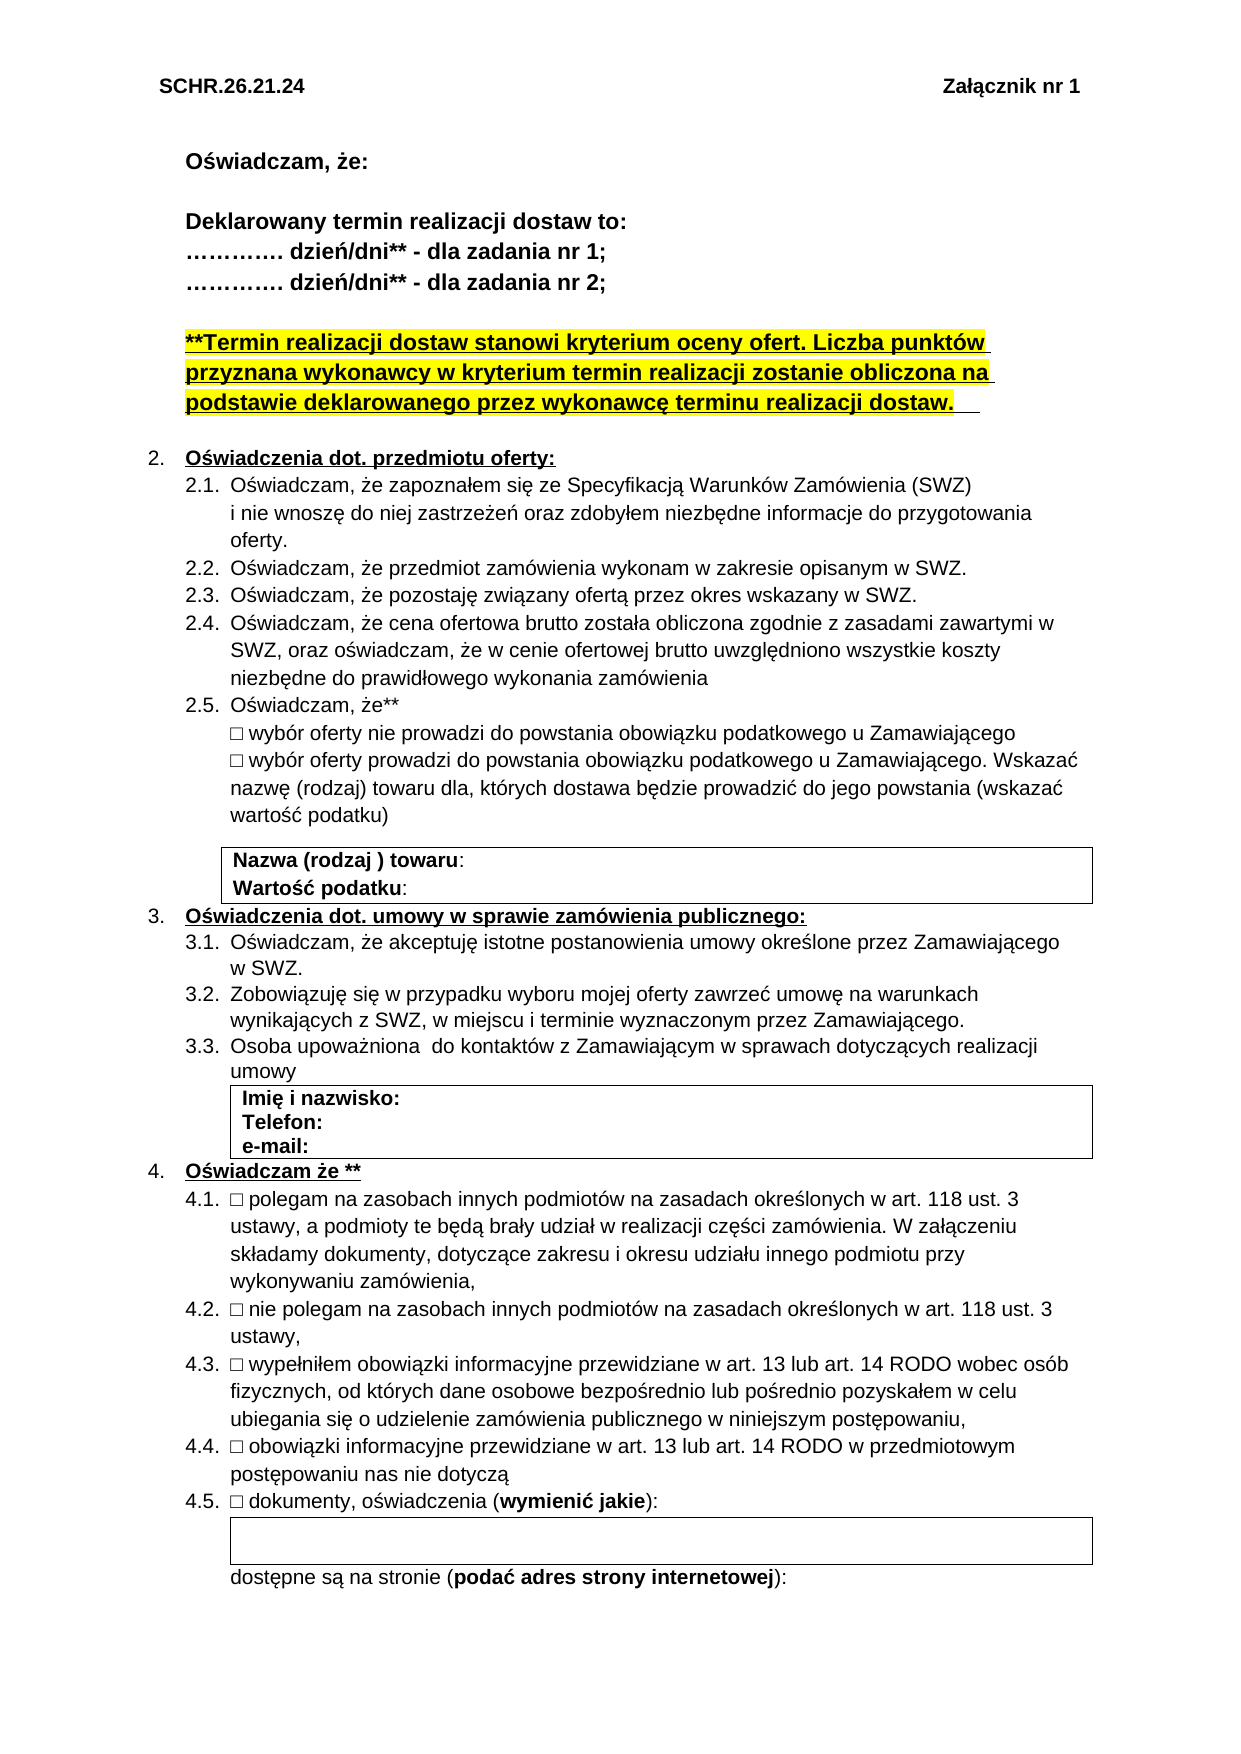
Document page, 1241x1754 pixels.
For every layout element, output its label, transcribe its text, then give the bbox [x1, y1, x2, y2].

list Osoba upoważniona do kontaktów z Zamawiającym w sprawach dotyczących realizacji umowy [185, 1033, 1093, 1083]
table_header [231, 1518, 1092, 1564]
list Oświadczam, że zapoznałem się ze Specyfikacją Warunków Zamówienia (SWZ) i nie wnoszę do niej zastrzeżeń oraz zdobyłem niezbędne informacje do przygotowania oferty. [185, 473, 1093, 552]
list Oświadczenia dot. umowy w sprawie zamówienia publicznego: [148, 904, 1093, 928]
list …………. dzień/dni** - dla zadania nr 2; [185, 268, 1093, 295]
list dostępne są na stronie (podać adres strony internetowej): [230, 1565, 1093, 1589]
list □ nie polegam na zasobach innych podmiotów na zasadach określonych w art. 118 ust. 3 ustawy, [185, 1297, 1093, 1348]
list Oświadczam, że akceptuję istotne postanowienia umowy określone przez Zamawiającego w SWZ. [185, 930, 1093, 980]
list …………. dzień/dni** - dla zadania nr 1; [185, 238, 1093, 264]
list □ obowiązki informacyjne przewidziane w art. 13 lub art. 14 RODO w przedmiotowym postępowaniu nas nie dotyczą [185, 1434, 1093, 1486]
list Oświadczam, że pozostaję związany ofertą przez okres wskazany w SWZ. [185, 583, 1093, 607]
table_header Nazwa (rodzaj ) towaru: Wartość podatku: [222, 848, 1092, 903]
list Zobowiązuję się w przypadku wyboru mojej oferty zawrzeć umowę na warunkach wynikających z SWZ, w miejscu i terminie wyznaczonym przez Zamawiającego. [185, 982, 1093, 1032]
list Oświadczam, że** [185, 693, 1093, 717]
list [185, 1489, 1093, 1513]
list Oświadczenia dot. przedmiotu oferty: [148, 445, 1093, 469]
list Deklarowany termin realizacji dostaw to: [185, 208, 1093, 234]
list □ wypełniłem obowiązki informacyjne przewidziane w art. 13 lub art. 14 RODO wobec osób fizycznych, od których dane osobowe bezpośrednio lub pośrednio pozyskałem w celu ubiegania się o udzielenie zamówienia publicznego w niniejszym postępowaniu, [185, 1352, 1093, 1431]
list Oświadczam, że przedmiot zamówienia wykonam w zakresie opisanym w SWZ. [185, 555, 1093, 579]
table_header Imię i nazwisko: Telefon: e-mail: [231, 1086, 1092, 1158]
list **Termin realizacji dostaw stanowi kryterium oceny ofert. Liczba punktów przyznana wykonawcy w kryterium termin realizacji zostanie obliczona na podstawie deklarowanego przez wykonawcę terminu realizacji dostaw. [185, 329, 1093, 416]
list Oświadczam, że cena ofertowa brutto została obliczona zgodnie z zasadami zawartymi w SWZ, oraz oświadczam, że w cenie ofertowej brutto uwzględniono wszystkie koszty niezbędne do prawidłowego wykonania zamówienia [185, 610, 1093, 689]
list Oświadczam, że: [185, 148, 1093, 174]
list Oświadczam że ** [148, 1159, 1093, 1183]
list □ wybór oferty prowadzi do powstania obowiązku podatkowego u Zamawiającego. Wskazać nazwę (rodzaj) towaru dla, których dostawa będzie prowadzić do jego powstania (wskazać wartość podatku) [230, 748, 1093, 827]
list □ wybór oferty nie prowadzi do powstania obowiązku podatkowego u Zamawiającego [230, 720, 1093, 744]
list □ polegam na zasobach innych podmiotów na zasadach określonych w art. 118 ust. 3 ustawy, a podmioty te będą brały udział w realizacji części zamówienia. W załączeniu składamy dokumenty, dotyczące zakresu i okresu udziału innego podmiotu przy wykonywaniu zamówienia, [185, 1187, 1093, 1293]
